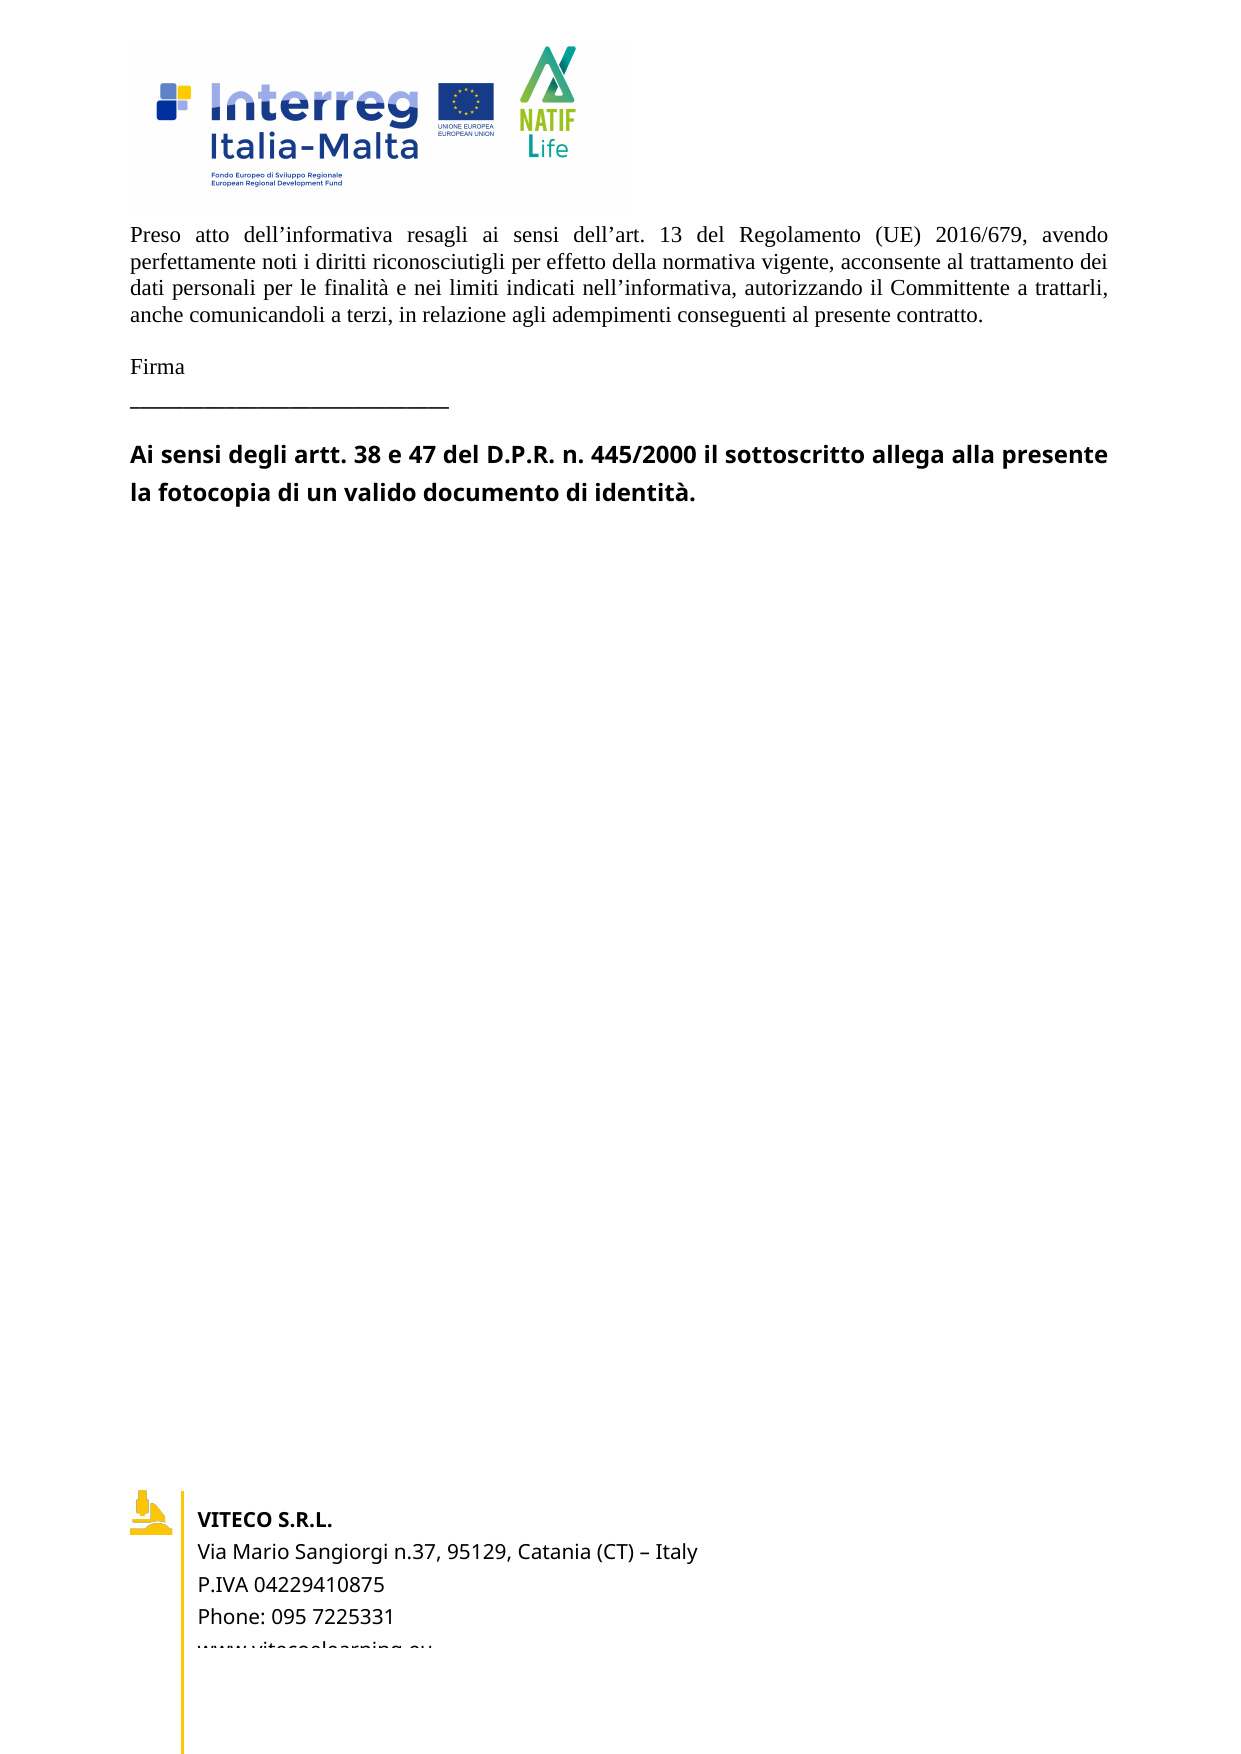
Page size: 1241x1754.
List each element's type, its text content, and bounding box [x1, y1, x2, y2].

picture [129, 44, 627, 213]
text ______________________________ [130, 380, 1110, 412]
text Preso atto dell’informativa resagli ai sensi dell’art. 13 del Regolamento (UE) 2016/679, avendo perfettamente noti i diritti riconosciutigli per effetto della normativa vigente, acconsente al trattamento dei dati personali per le finalità e nei limiti indicati nell’informativa, autorizzando il Committente a trattarli, anche comunicandoli a terzi, in relazione agli adempimenti conseguenti al presente contratto. [130, 222, 1110, 327]
picture [129, 1490, 173, 1535]
text Firma [130, 353, 1110, 380]
text Ai sensi degli artt. 38 e 47 del D.P.R. n. 445/2000 il sottoscritto allega alla presente la fotocopia di un valido documento di identità. [130, 438, 1110, 508]
